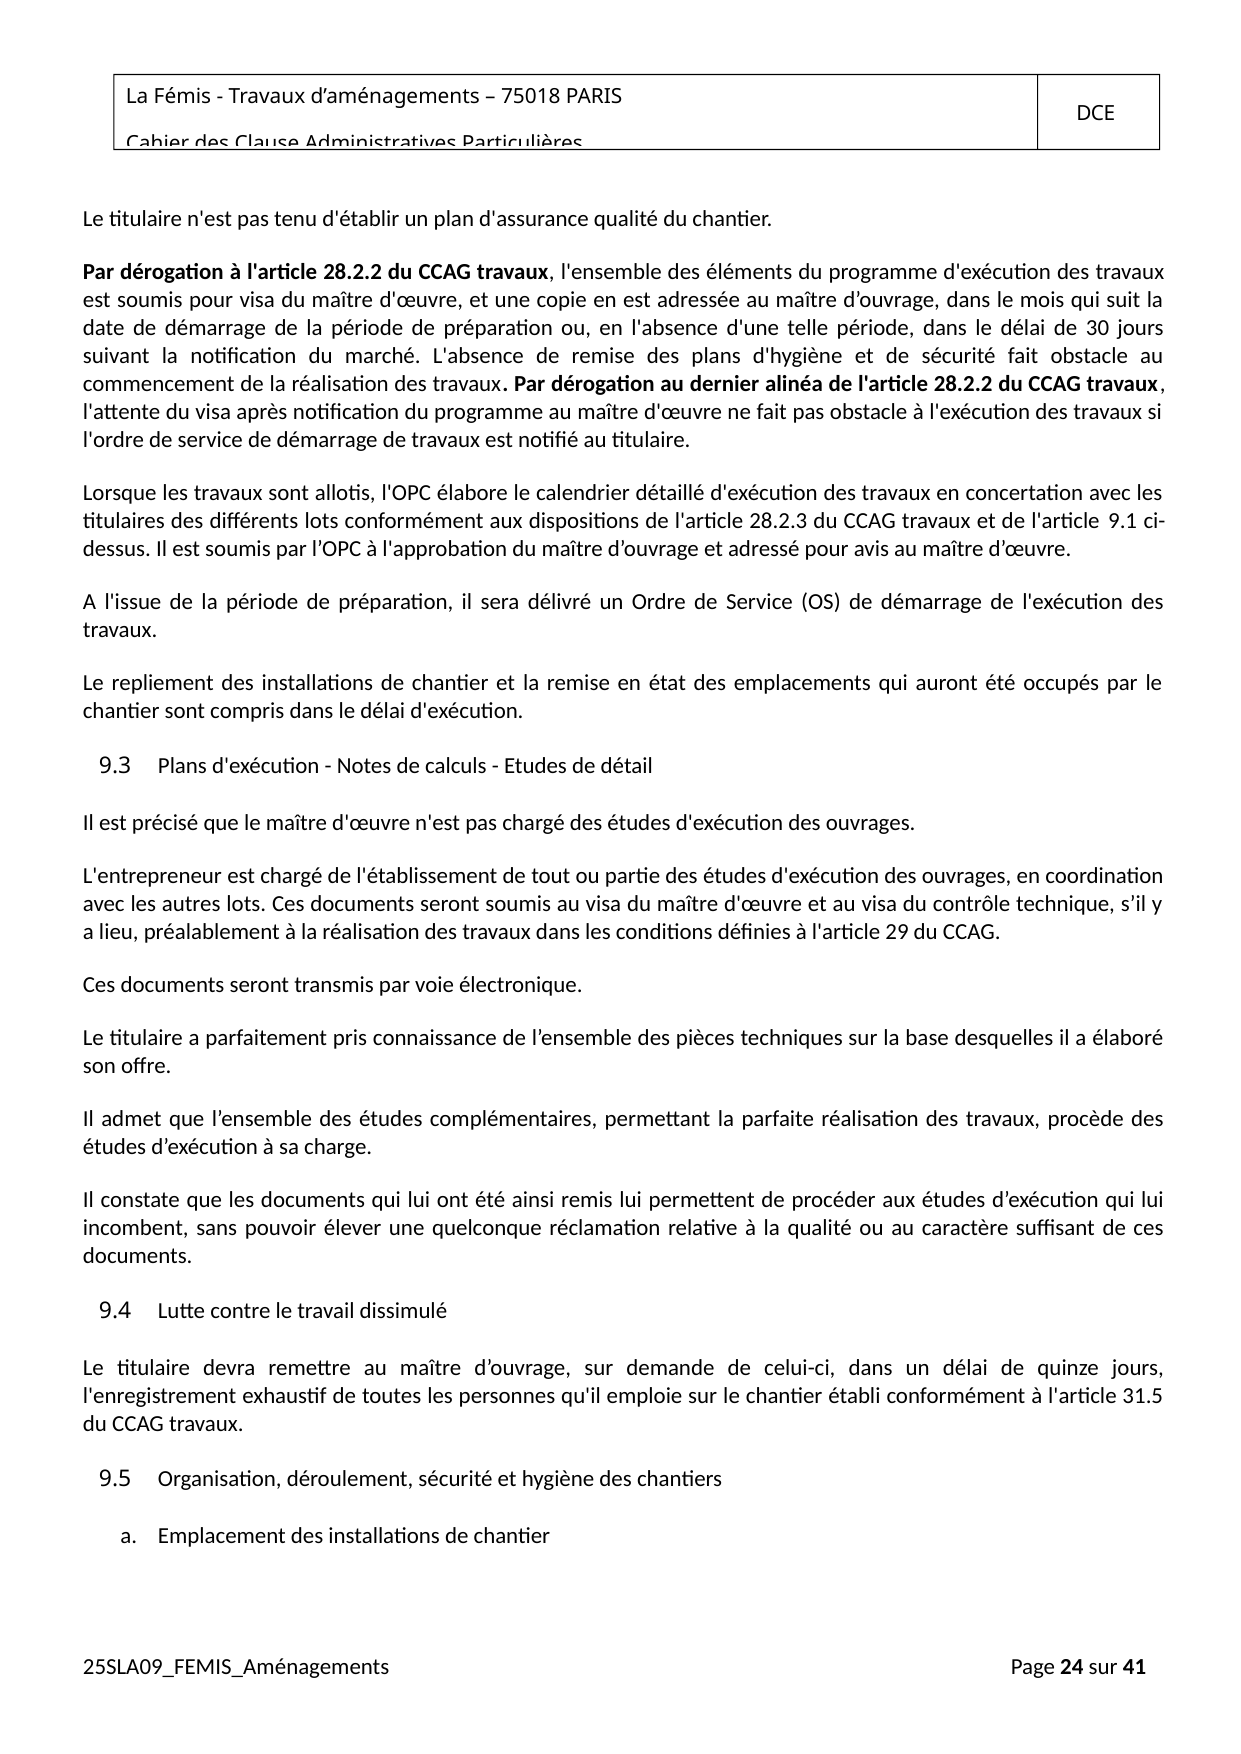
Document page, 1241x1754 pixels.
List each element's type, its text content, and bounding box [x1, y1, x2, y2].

text Lorsque les travaux sont allotis, l'OPC élabore le calendrier détaillé d'exécution des travaux en concertation avec les titulaires des différents lots conformément aux dispositions de l'article 28.2.3 du CCAG travaux et de l'article 9.1 ci-dessus. Il est soumis par l’OPC à l'approbation du maître d’ouvrage et adressé pour avis au maître d’œuvre. [83, 478, 1165, 562]
text Il constate que les documents qui lui ont été ainsi remis lui permettent de procéder aux études d’exécution qui lui incombent, sans pouvoir élever une quelconque réclamation relative à la qualité ou au caractère suffisant de ces documents. [83, 1185, 1165, 1269]
text Il est précisé que le maître d'œuvre n'est pas chargé des études d'exécution des ouvrages. [83, 808, 1165, 836]
subtitle Plans d'exécution - Notes de calculs - Etudes de détail [99, 749, 1165, 781]
text L'entrepreneur est chargé de l'établissement de tout ou partie des études d'exécution des ouvrages, en coordination avec les autres lots. Ces documents seront soumis au visa du maître d'œuvre et au visa du contrôle technique, s’il y a lieu, préalablement à la réalisation des travaux dans les conditions définies à l'article 29 du CCAG. [83, 861, 1165, 945]
subtitle Lutte contre le travail dissimulé [99, 1294, 1165, 1326]
text A l'issue de la période de préparation, il sera délivré un Ordre de Service (OS) de démarrage de l'exécution des travaux. [83, 587, 1165, 643]
text Le titulaire devra remettre au maître d’ouvrage, sur demande de celui-ci, dans un délai de quinze jours, l'enregistrement exhaustif de toutes les personnes qu'il emploie sur le chantier établi conformément à l'article 31.5 du CCAG travaux. [83, 1353, 1165, 1437]
text Par dérogation à l'article 28.2.2 du CCAG travaux, l'ensemble des éléments du programme d'exécution des travaux est soumis pour visa du maître d'œuvre, et une copie en est adressée au maître d’ouvrage, dans le mois qui suit la date de démarrage de la période de préparation ou, en l'absence d'une telle période, dans le délai de 30 jours suivant la notification du marché. L'absence de remise des plans d'hygiène et de sécurité fait obstacle au commencement de la réalisation des travaux. Par dérogation au dernier alinéa de l'article 28.2.2 du CCAG travaux, l'attente du visa après notification du programme au maître d'œuvre ne fait pas obstacle à l'exécution des travaux si l'ordre de service de démarrage de travaux est notifié au titulaire. [83, 257, 1165, 453]
text Il admet que l’ensemble des études complémentaires, permettant la parfaite réalisation des travaux, procède des études d’exécution à sa charge. [83, 1104, 1165, 1160]
list Emplacement des installations de chantier [120, 1521, 1165, 1549]
text Le titulaire n'est pas tenu d'établir un plan d'assurance qualité du chantier. [83, 204, 1165, 232]
subtitle Organisation, déroulement, sécurité et hygiène des chantiers [99, 1462, 1165, 1493]
text Ces documents seront transmis par voie électronique. [83, 970, 1165, 998]
text Le repliement des installations de chantier et la remise en état des emplacements qui auront été occupés par le chantier sont compris dans le délai d'exécution. [83, 668, 1165, 724]
text Le titulaire a parfaitement pris connaissance de l’ensemble des pièces techniques sur la base desquelles il a élaboré son offre. [83, 1023, 1165, 1079]
